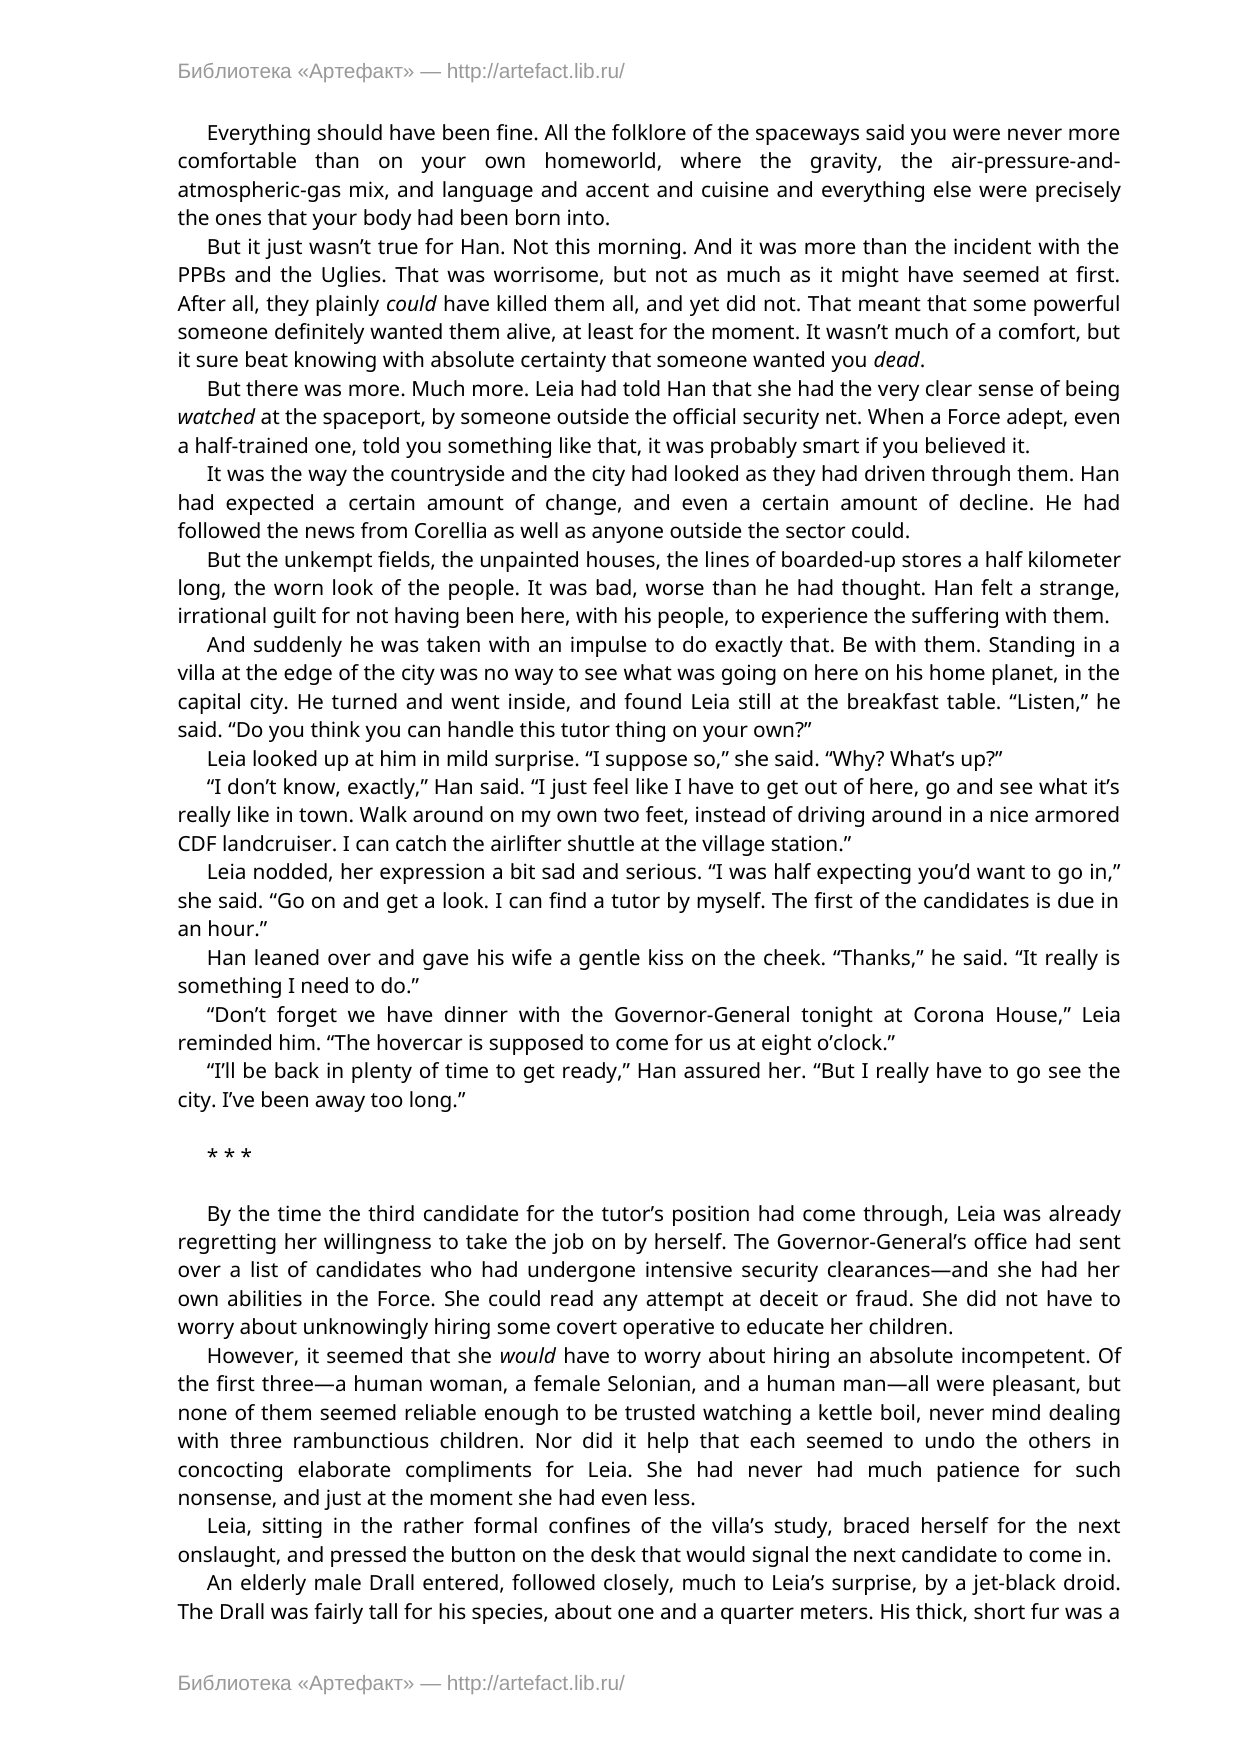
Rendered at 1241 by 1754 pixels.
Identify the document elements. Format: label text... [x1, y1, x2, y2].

text Leia nodded, her expression a bit sad and serious. “I was half expecting you’d want to go in,” she said. “Go on and get a look. I can find a tutor by myself. The first of the candidates is due in an hour.” [177, 857, 1122, 943]
text However, it seemed that she would have to worry about hiring an absolute incompetent. Of the first three—a human woman, a female Selonian, and a human man—all were pleasant, but none of them seemed reliable enough to be trusted watching a kettle boil, never mind dealing with three rambunctious children. Nor did it help that each seemed to undo the others in concocting elaborate compliments for Leia. She had never had much patience for such nonsense, and just at the moment she had even less. [177, 1341, 1122, 1512]
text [177, 1568, 1122, 1625]
text Leia, sitting in the rather formal confines of the villa’s study, braced herself for the next onslaught, and pressed the button on the desk that would signal the next candidate to come in. [177, 1512, 1122, 1568]
text Han leaned over and gave his wife a gentle kiss on the cheek. “Thanks,” he said. “It really is something I need to do.” [177, 943, 1122, 1000]
text Everything should have been fine. All the folklore of the spaceways said you were never more comfortable than on your own homeworld, where the gravity, the air-pressure-and-atmospheric-gas mix, and language and accent and cuisine and everything else were precisely the ones that your body had been born into. [177, 118, 1122, 232]
text Leia looked up at him in mild surprise. “I suppose so,” she said. “Why? What’s up?” [177, 744, 1122, 772]
text But the unkempt fields, the unpainted houses, the lines of boarded-up stores a half kilometer long, the worn look of the people. It was bad, worse than he had thought. Han felt a strange, irrational guilt for not having been here, with his people, to experience the suffering with them. [177, 545, 1122, 630]
text But it just wasn’t true for Han. Not this morning. And it was more than the incident with the PPBs and the Uglies. That was worrisome, but not as much as it might have seemed at first. After all, they plainly could have killed them all, and yet did not. That meant that some powerful someone definitely wanted them alive, at least for the moment. It wasn’t much of a comfort, but it sure beat knowing with absolute certainty that someone wanted you dead. [177, 232, 1122, 374]
text “Don’t forget we have dinner with the Governor-General tonight at Corona House,” Leia reminded him. “The hovercar is supposed to come for us at eight o’clock.” [177, 1000, 1122, 1057]
text And suddenly he was taken with an impulse to do exactly that. Be with them. Standing in a villa at the edge of the city was no way to see what was going on here on his home planet, in the capital city. He turned and went inside, and found Leia still at the breakfast table. “Listen,” he said. “Do you think you can handle this tutor thing on your own?” [177, 630, 1122, 744]
text “I’ll be back in plenty of time to get ready,” Han assured her. “But I really have to go see the city. I’ve been away too long.” [177, 1057, 1122, 1113]
text But there was more. Much more. Leia had told Han that she had the very clear sense of being watched at the spaceport, by someone outside the official security net. When a Force adept, even a half-trained one, told you something like that, it was probably smart if you believed it. [177, 374, 1122, 459]
text * * * [177, 1142, 1122, 1170]
text “I don’t know, exactly,” Han said. “I just feel like I have to get out of here, go and see what it’s really like in town. Walk around on my own two feet, instead of driving around in a nice armored CDF landcruiser. I can catch the airlifter shuttle at the village station.” [177, 772, 1122, 857]
text It was the way the countryside and the city had looked as they had driven through them. Han had expected a certain amount of change, and even a certain amount of decline. He had followed the news from Corellia as well as anyone outside the sector could. [177, 459, 1122, 545]
text By the time the third candidate for the tutor’s position had come through, Leia was already regretting her willingness to take the job on by herself. The Governor-General’s office had sent over a list of candidates who had undergone intensive security clearances—and she had her own abilities in the Force. She could read any attempt at deceit or fraud. She did not have to worry about unknowingly hiring some covert operative to educate her children. [177, 1199, 1122, 1341]
